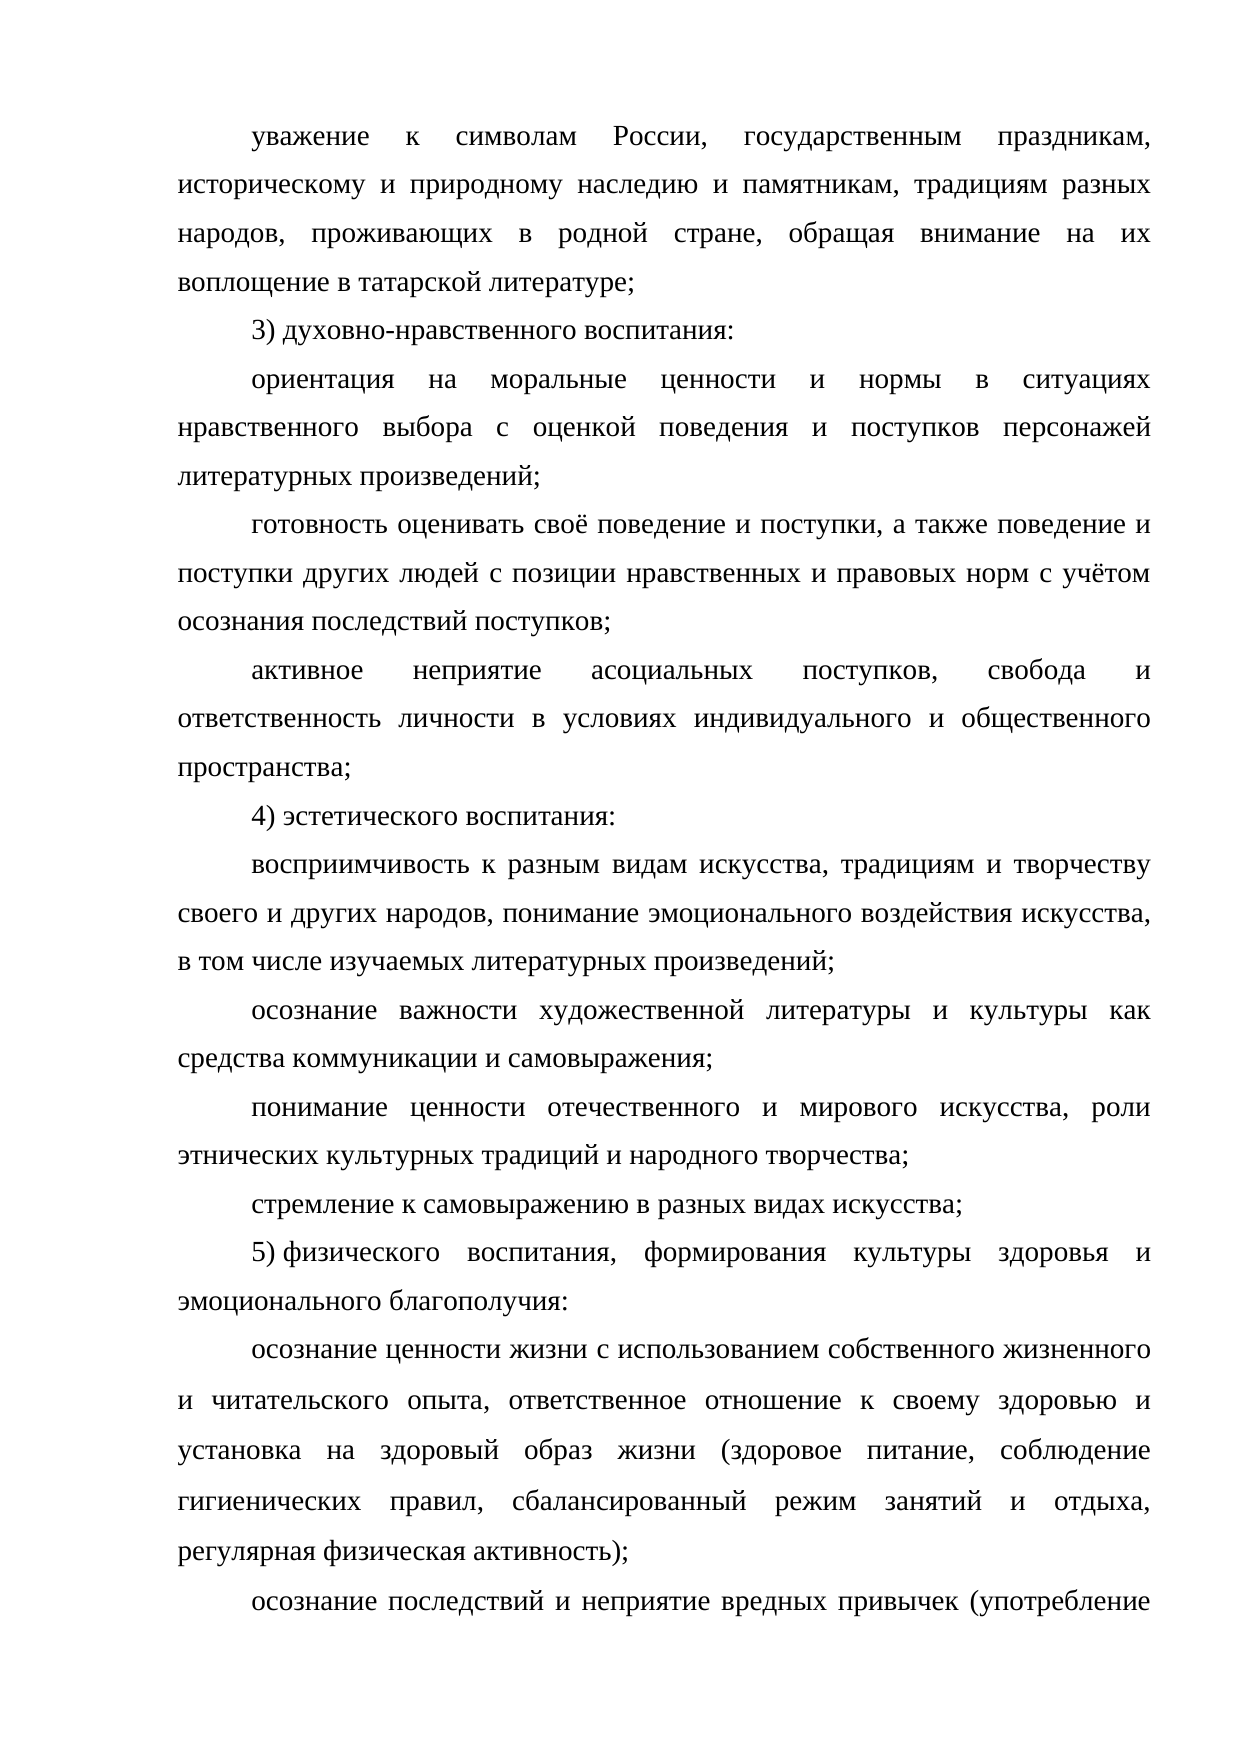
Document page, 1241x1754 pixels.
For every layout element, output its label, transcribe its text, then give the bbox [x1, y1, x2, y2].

text осознание важности художественной литературы и культуры как средства коммуникации и самовыражения; [177, 992, 1152, 1074]
text 4) эстетического воспитания: [177, 798, 1152, 831]
text активное неприятие асоциальных поступков, свобода и ответственность личности в условиях индивидуального и общественного пространства; [177, 652, 1152, 783]
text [177, 1583, 1152, 1617]
text 5) физического воспитания, формирования культуры здоровья и эмоционального благополучия: [177, 1234, 1152, 1317]
text стремление к самовыражению в разных видах искусства; [177, 1186, 1152, 1219]
text понимание ценности отечественного и мирового искусства, роли этнических культурных традиций и народного творчества; [177, 1089, 1152, 1171]
text 3) духовно-нравственного воспитания: [177, 312, 1152, 346]
text ориентация на моральные ценности и нормы в ситуациях нравственного выбора с оценкой поведения и поступков персонажей литературных произведений; [177, 361, 1152, 491]
text уважение к символам России, государственным праздникам, историческому и природному наследию и памятникам, традициям разных народов, проживающих в родной стране, обращая внимание на их воплощение в татарской литературе; [177, 118, 1152, 297]
text восприимчивость к разным видам искусства, традициям и творчеству своего и других народов, понимание эмоционального воздействия искусства, в том числе изучаемых литературных произведений; [177, 846, 1152, 977]
text осознание ценности жизни с использованием собственного жизненного и читательского опыта, ответственное отношение к своему здоровью и установка на здоровый образ жизни (здоровое питание, соблюдение гигиенических правил, сбалансированный режим занятий и отдыха, регулярная физическая активность); [177, 1332, 1152, 1566]
text готовность оценивать своё поведение и поступки, а также поведение и поступки других людей с позиции нравственных и правовых норм с учётом осознания последствий поступков; [177, 506, 1152, 637]
